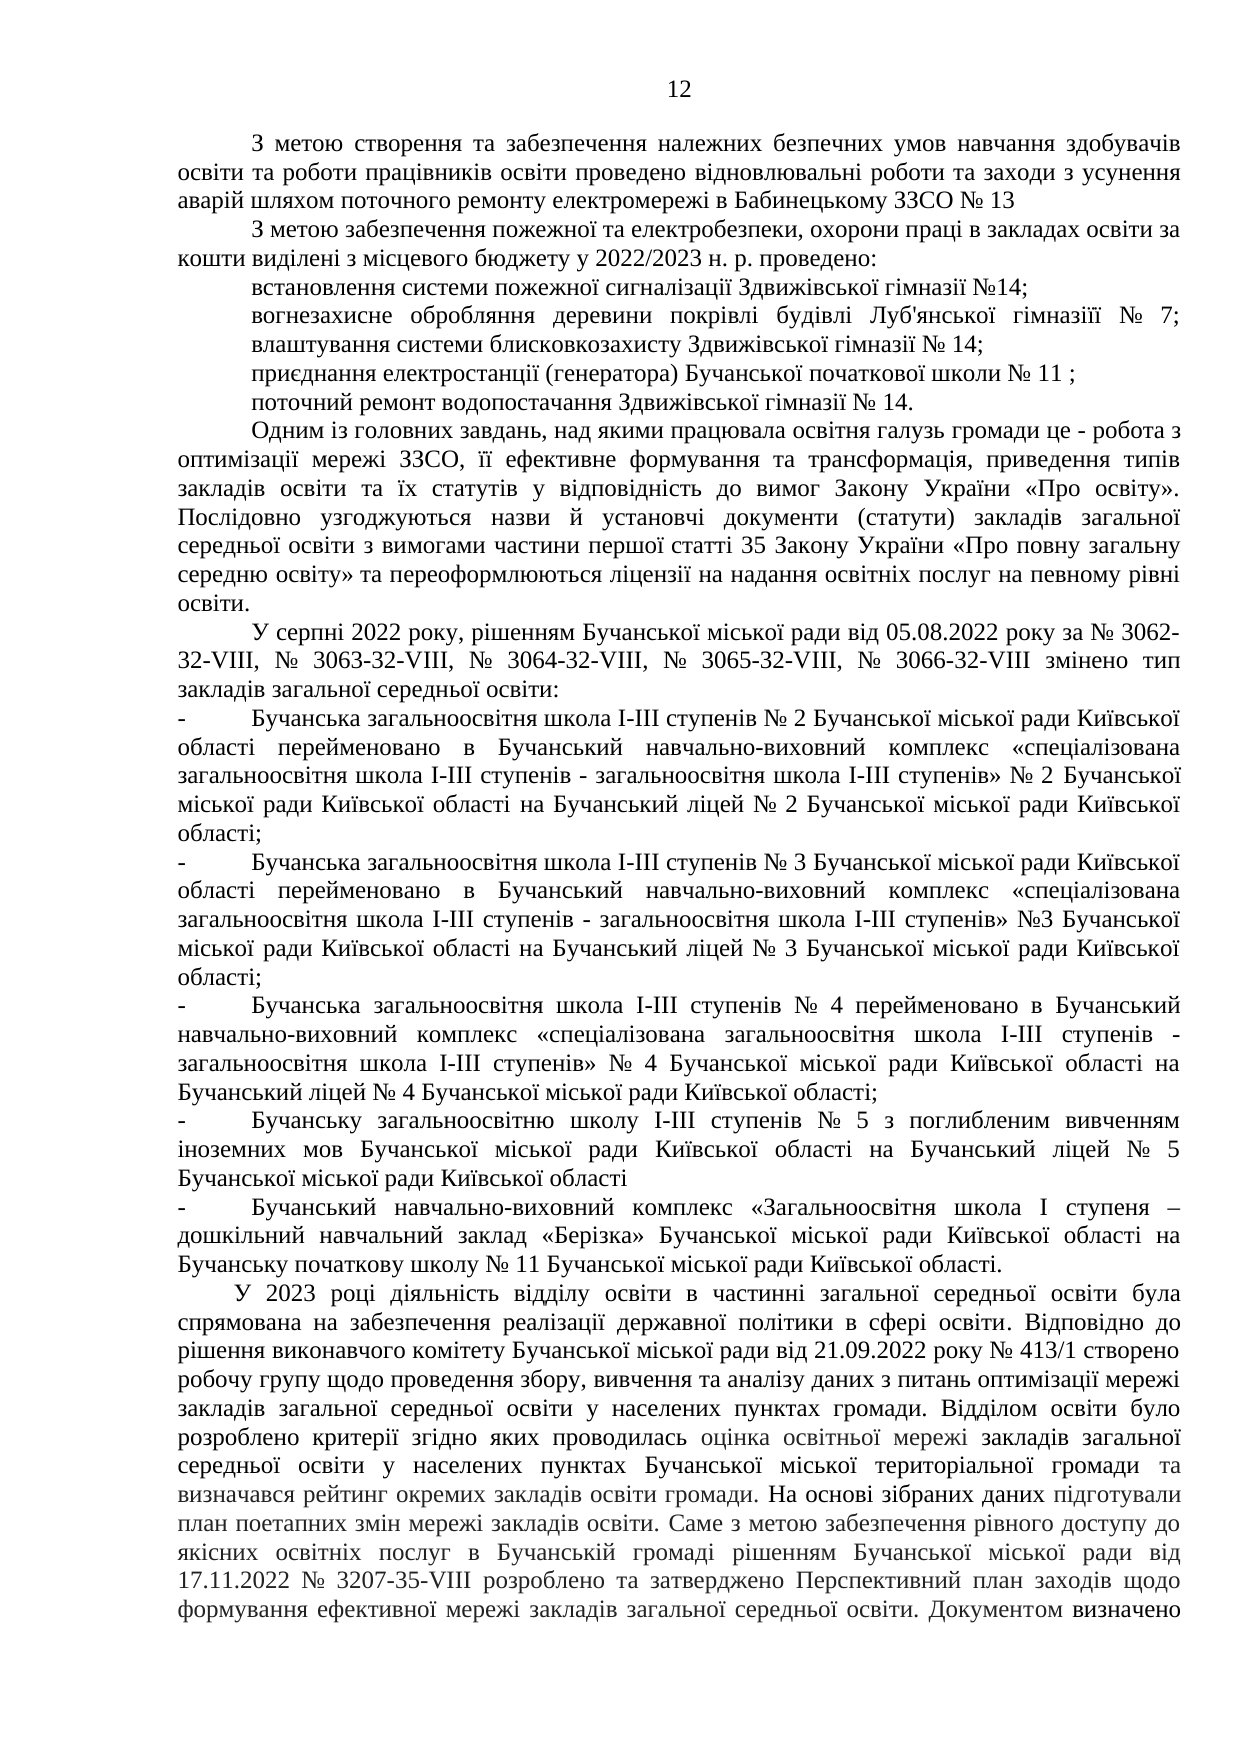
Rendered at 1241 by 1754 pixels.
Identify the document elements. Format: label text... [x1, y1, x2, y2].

text Одним із головних завдань, над якими працювала освітня галузь громади це - робота з оптимізації мережі ЗЗСО, її ефективне формування та трансформація, приведення типів закладів освіти та їх статутів у відповідність до вимог Закону України «Про освіту». Послідовно узгоджуються назви й установчі документи (статути) закладів загальної середньої освіти з вимогами частини першої статті 35 Закону України «Про повну загальну середню освіту» та переоформлюються ліцензії на надання освітніх послуг на певному рівні освіти. [177, 416, 1181, 617]
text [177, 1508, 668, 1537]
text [177, 1278, 1181, 1508]
list Бучанська загальноосвітня школа І-ІІІ ступенів № 4 перейменовано в Бучанський навчально-виховний комплекс «спеціалізована загальноосвітня школа І-ІІІ ступенів - загальноосвітня школа І-ІІІ ступенів» № 4 Бучанської міської ради Київської області на Бучанський ліцей № 4 Бучанської міської ради Київської області; [177, 991, 1181, 1106]
list встановлення системи пожежної сигналізації Здвижівської гімназії №14; [177, 272, 1181, 301]
text У серпні 2022 року, рішенням Бучанської міської ради від 05.08.2022 року за № 3062-32-VIІІ, № 3063-32-VIІІ, № 3064-32-VIІІ, № 3065-32-VIІІ, № 3066-32-VIІІ змінено тип закладів загальної середньої освіти: [177, 617, 1181, 703]
list Бучанський навчально-виховний комплекс «Загальноосвітня школа І ступеня – дошкільний навчальний заклад «Берізка» Бучанської міської ради Київської області на Бучанську початкову школу № 11 Бучанської міської ради Київської області. [177, 1192, 1181, 1278]
list Бучанська загальноосвітня школа І-ІІІ ступенів № 3 Бучанської міської ради Київської області перейменовано в Бучанський навчально-виховний комплекс «спеціалізована загальноосвітня школа І-ІІІ ступенів - загальноосвітня школа І-ІІІ ступенів» №3 Бучанської міської ради Київської області на Бучанський ліцей № 3 Бучанської міської ради Київської області; [177, 847, 1181, 991]
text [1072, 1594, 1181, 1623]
text поточний ремонт водопостачання Здвижівської гімназії № 14. [215, 387, 1181, 416]
list приєднання електростанції (генератора) Бучанської початкової школи № 11 ; [177, 358, 1181, 387]
text З метою створення та забезпечення належних безпечних умов навчання здобувачів освіти та роботи працівників освіти проведено відновлювальні роботи та заходи з усунення аварій шляхом поточного ремонту електромережі в Бабинецькому ЗЗСО № 13 [177, 128, 1181, 214]
list З метою забезпечення пожежної та електробезпеки, охорони праці в закладах освіти за кошти виділені з місцевого бюджету у 2022/2023 н. р. проведено: [177, 214, 1181, 272]
list вогнезахисне обробляння деревини покрівлі будівлі Луб'янської гімназіїї № 7; влаштування системи блисковкозахисту Здвижівської гімназії № 14; [251, 301, 1181, 358]
list Бучанська загальноосвітня школа І-ІІІ ступенів № 2 Бучанської міської ради Київської області перейменовано в Бучанський навчально-виховний комплекс «спеціалізована загальноосвітня школа І-ІІІ ступенів - загальноосвітня школа І-ІІІ ступенів» № 2 Бучанської міської ради Київської області на Бучанський ліцей № 2 Бучанської міської ради Київської області; [177, 703, 1181, 847]
list Бучанську загальноосвітню школу І-ІІІ ступенів № 5 з поглибленим вивченням іноземних мов Бучанської міської ради Київської області на Бучанський ліцей № 5 Бучанської міської ради Київської області [177, 1106, 1181, 1192]
